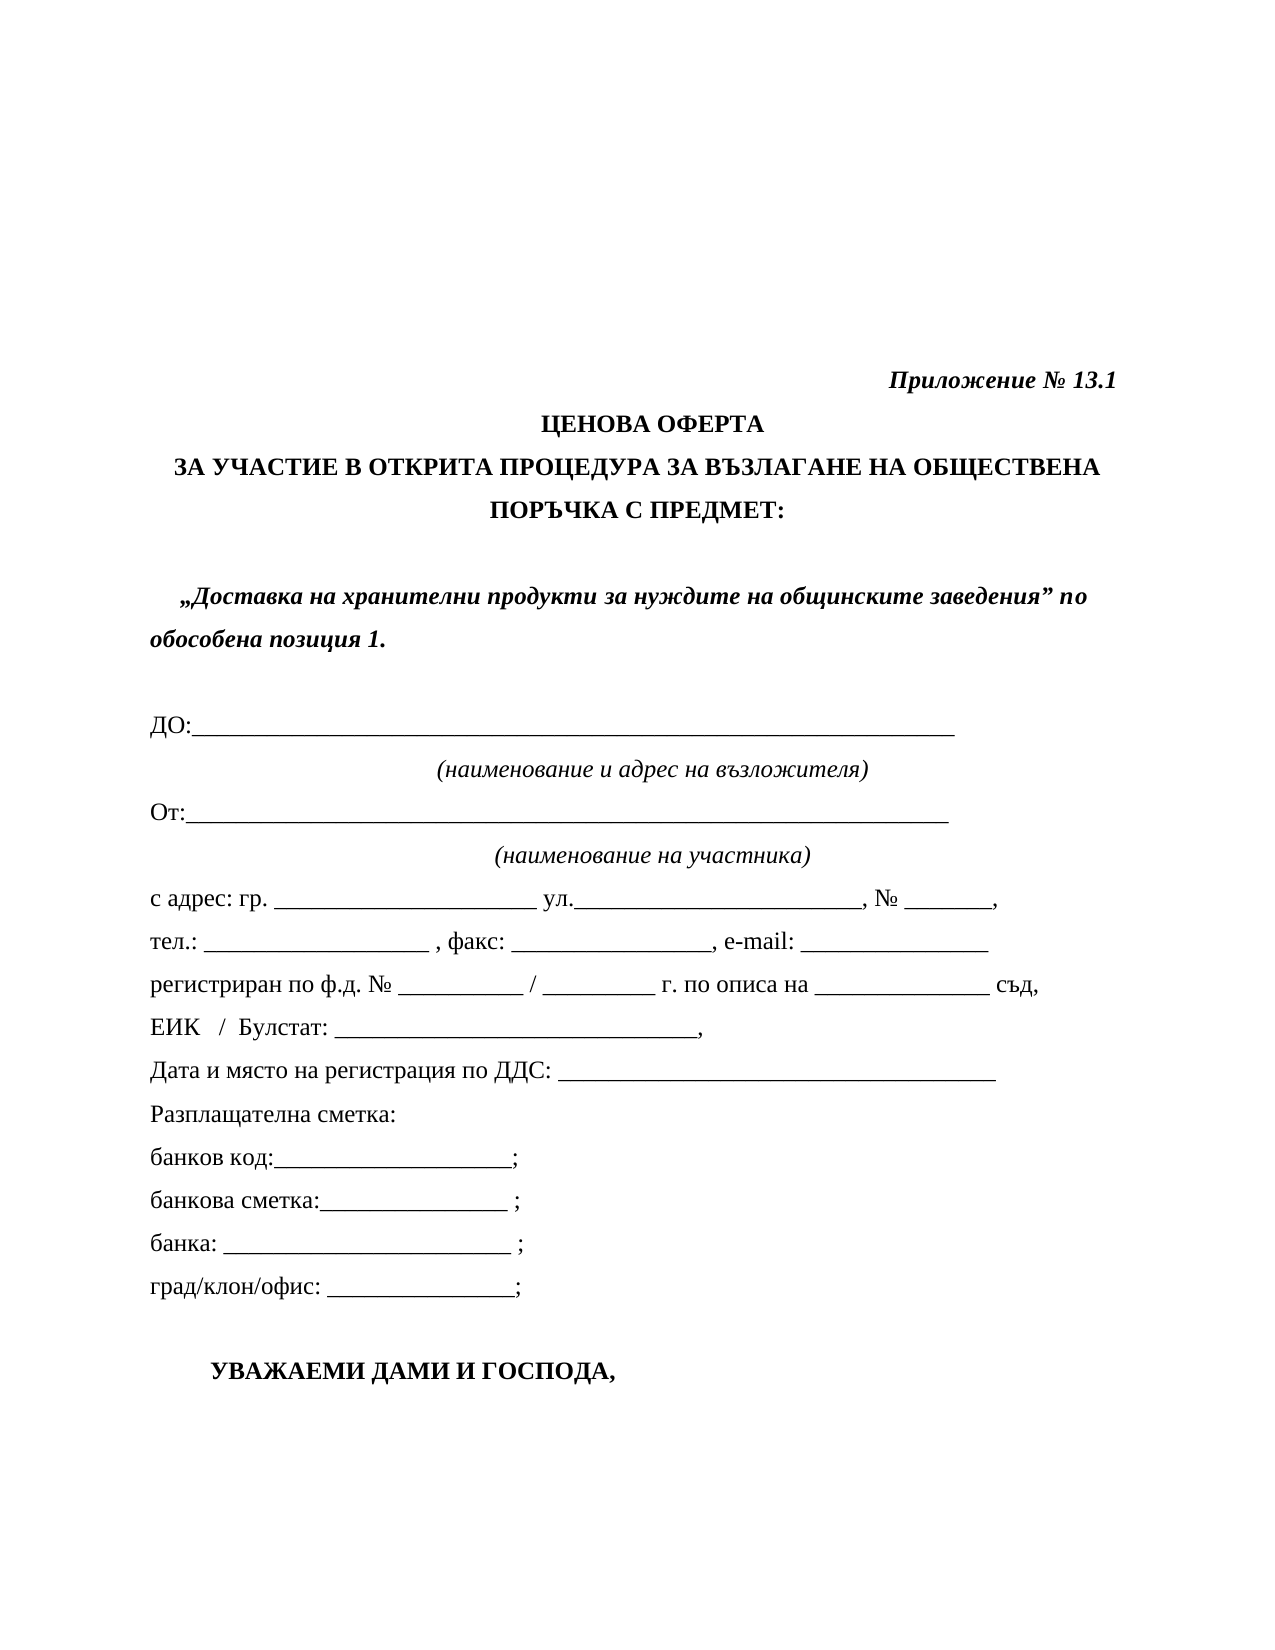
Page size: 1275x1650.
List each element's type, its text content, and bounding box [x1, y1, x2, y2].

text ДО:_____________________________________________________________ [150, 711, 1125, 739]
text ЗА УЧАСТИЕ В ОТКРИТА ПРОЦЕДУРА ЗА ВЪЗЛАГАНЕ НА ОБЩЕСТВЕНА ПОРЪЧКА С ПРЕДМЕТ: [150, 452, 1125, 524]
text Приложение № 13.1 [888, 366, 1125, 394]
text ЦЕНОВА ОФЕРТА [150, 409, 1125, 437]
text град/клон/офис: _______________; [150, 1271, 1125, 1300]
text От:_____________________________________________________________ [150, 797, 1125, 826]
text „Доставка на хранителни продукти за нуждите на общинските заведения” по обособена позиция 1. [150, 581, 1125, 653]
text (наименование и адрес на възложителя) [150, 754, 1125, 782]
text банкова сметка:_______________ ; [150, 1185, 1125, 1214]
text регистриран по ф.д. № __________ / _________ г. по описа на ______________ съд, [150, 969, 1125, 998]
text ЕИК / Булстат: _____________________________, [150, 1012, 1125, 1041]
text тел.: __________________ , факс: ________________, e-mail: _______________ [150, 926, 1125, 955]
text Дата и място на регистрация по ДДС: ___________________________________ [150, 1056, 1125, 1084]
text Разплащателна сметка: [150, 1099, 1125, 1127]
text банков код:___________________; [150, 1142, 1125, 1171]
text (наименование на участника) [150, 840, 1125, 869]
text УВАЖАЕМИ ДАМИ И ГОСПОДА, [150, 1356, 1125, 1385]
text с адрес: гр. _____________________ ул._______________________, № _______, [150, 883, 1125, 912]
text банка: _______________________ ; [150, 1228, 1125, 1257]
